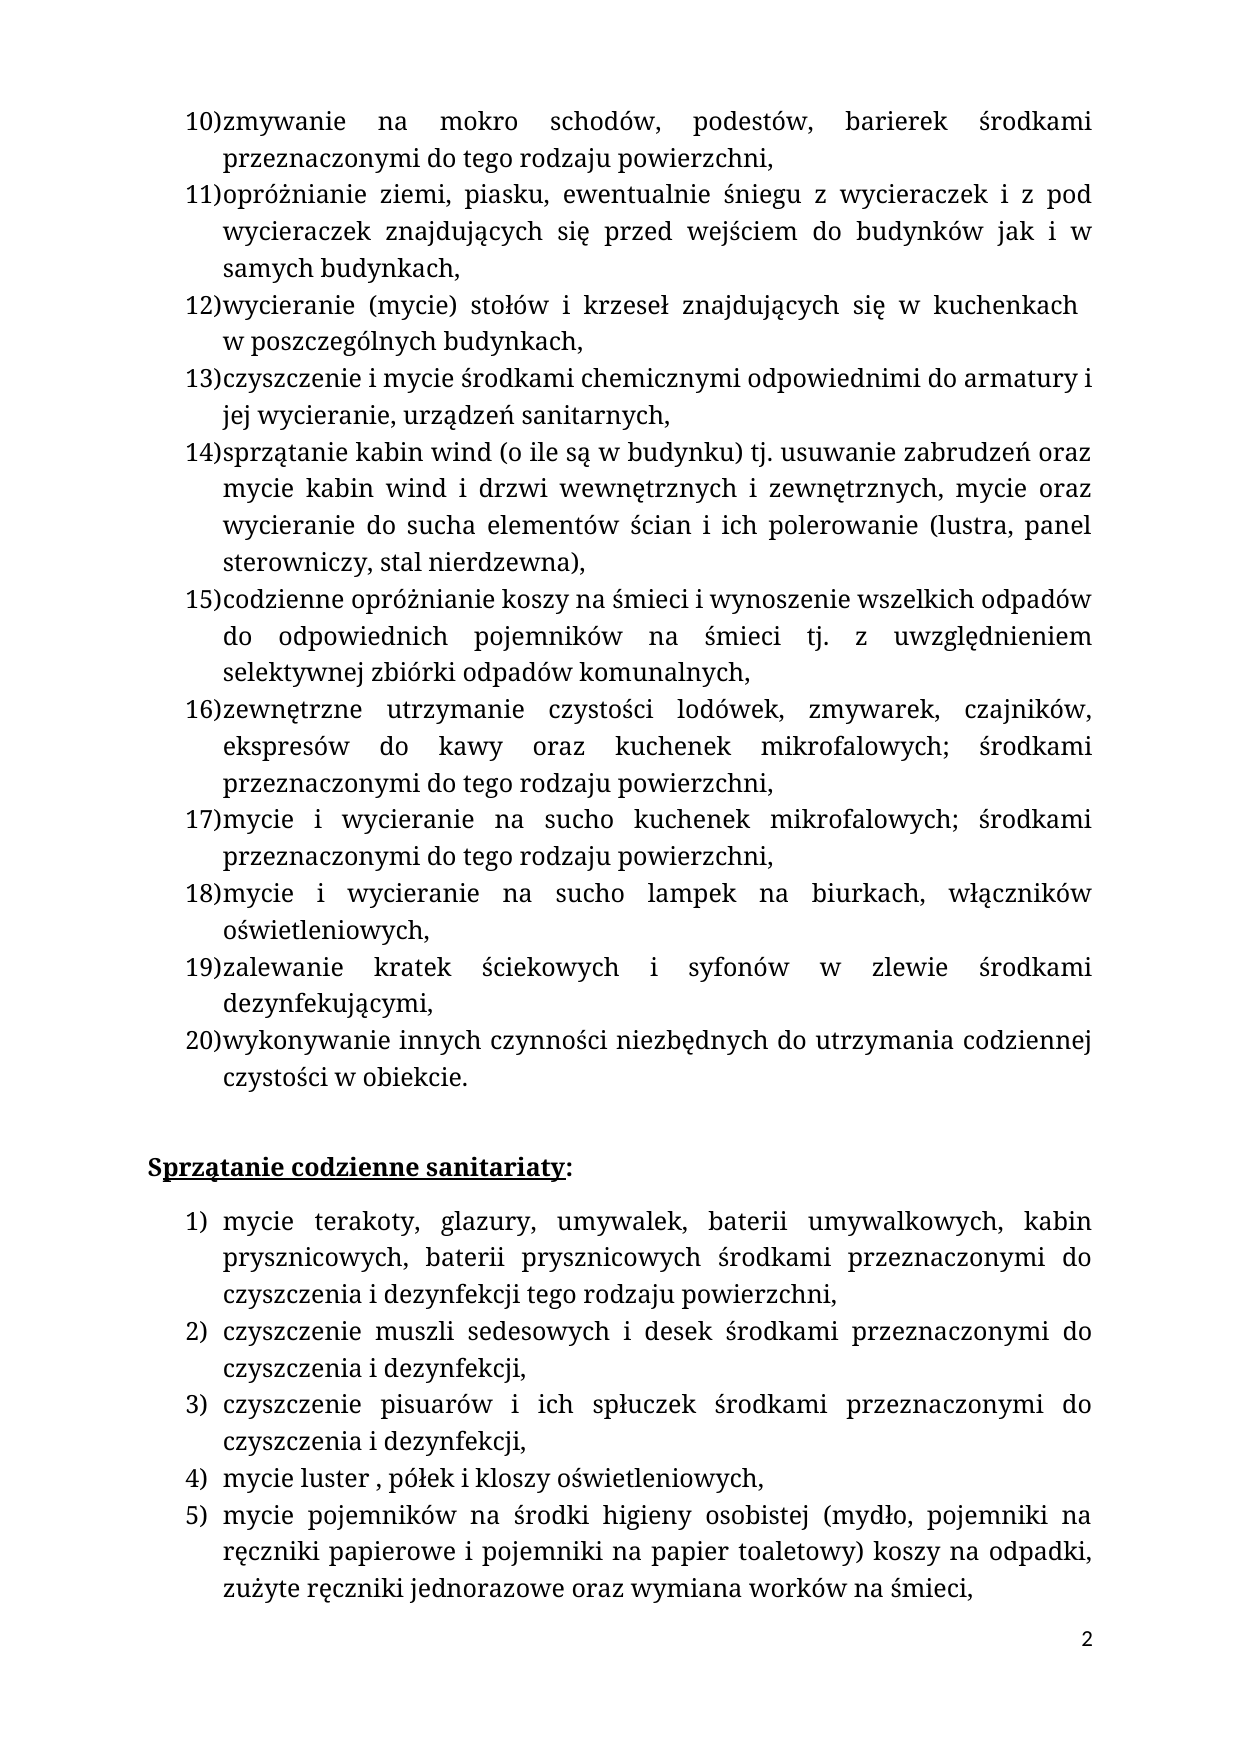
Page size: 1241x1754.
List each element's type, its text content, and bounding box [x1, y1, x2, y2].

list mycie terakoty, glazury, umywalek, baterii umywalkowych, kabin prysznicowych, baterii prysznicowych środkami przeznaczonymi do czyszczenia i dezynfekcji tego rodzaju powierzchni, [185, 1203, 1093, 1311]
list wykonywanie innych czynności niezbędnych do utrzymania codziennej czystości w obiekcie. [185, 1023, 1093, 1093]
text Sprzątanie codzienne sanitariaty: [148, 1150, 1093, 1184]
list mycie luster , półek i kloszy oświetleniowych, [185, 1461, 1093, 1494]
list codzienne opróżnianie koszy na śmieci i wynoszenie wszelkich odpadów do odpowiednich pojemników na śmieci tj. z uwzględnieniem selektywnej zbiórki odpadów komunalnych, [185, 581, 1093, 689]
list mycie pojemników na środki higieny osobistej (mydło, pojemniki na ręczniki papierowe i pojemniki na papier toaletowy) koszy na odpadki, zużyte ręczniki jednorazowe oraz wymiana worków na śmieci, [185, 1497, 1093, 1605]
list wycieranie (mycie) stołów i krzeseł znajdujących się w kuchenkach w poszczególnych budynkach, [185, 287, 1093, 358]
list czyszczenie muszli sedesowych i desek środkami przeznaczonymi do czyszczenia i dezynfekcji, [185, 1313, 1093, 1384]
list opróżnianie ziemi, piasku, ewentualnie śniegu z wycieraczek i z pod wycieraczek znajdujących się przed wejściem do budynków jak i w samych budynkach, [185, 177, 1093, 284]
list mycie i wycieranie na sucho lampek na biurkach, włączników oświetleniowych, [185, 876, 1093, 946]
list czyszczenie pisuarów i ich spłuczek środkami przeznaczonymi do czyszczenia i dezynfekcji, [185, 1387, 1093, 1458]
list czyszczenie i mycie środkami chemicznymi odpowiednimi do armatury i jej wycieranie, urządzeń sanitarnych, [185, 361, 1093, 432]
list zalewanie kratek ściekowych i syfonów w zlewie środkami dezynfekującymi, [185, 949, 1093, 1020]
list zmywanie na mokro schodów, podestów, barierek środkami przeznaczonymi do tego rodzaju powierzchni, [185, 103, 1093, 174]
list mycie i wycieranie na sucho kuchenek mikrofalowych; środkami przeznaczonymi do tego rodzaju powierzchni, [185, 802, 1093, 873]
list sprzątanie kabin wind (o ile są w budynku) tj. usuwanie zabrudzeń oraz mycie kabin wind i drzwi wewnętrznych i zewnętrznych, mycie oraz wycieranie do sucha elementów ścian i ich polerowanie (lustra, panel sterowniczy, stal nierdzewna), [185, 434, 1093, 579]
list zewnętrzne utrzymanie czystości lodówek, zmywarek, czajników, ekspresów do kawy oraz kuchenek mikrofalowych; środkami przeznaczonymi do tego rodzaju powierzchni, [185, 692, 1093, 799]
